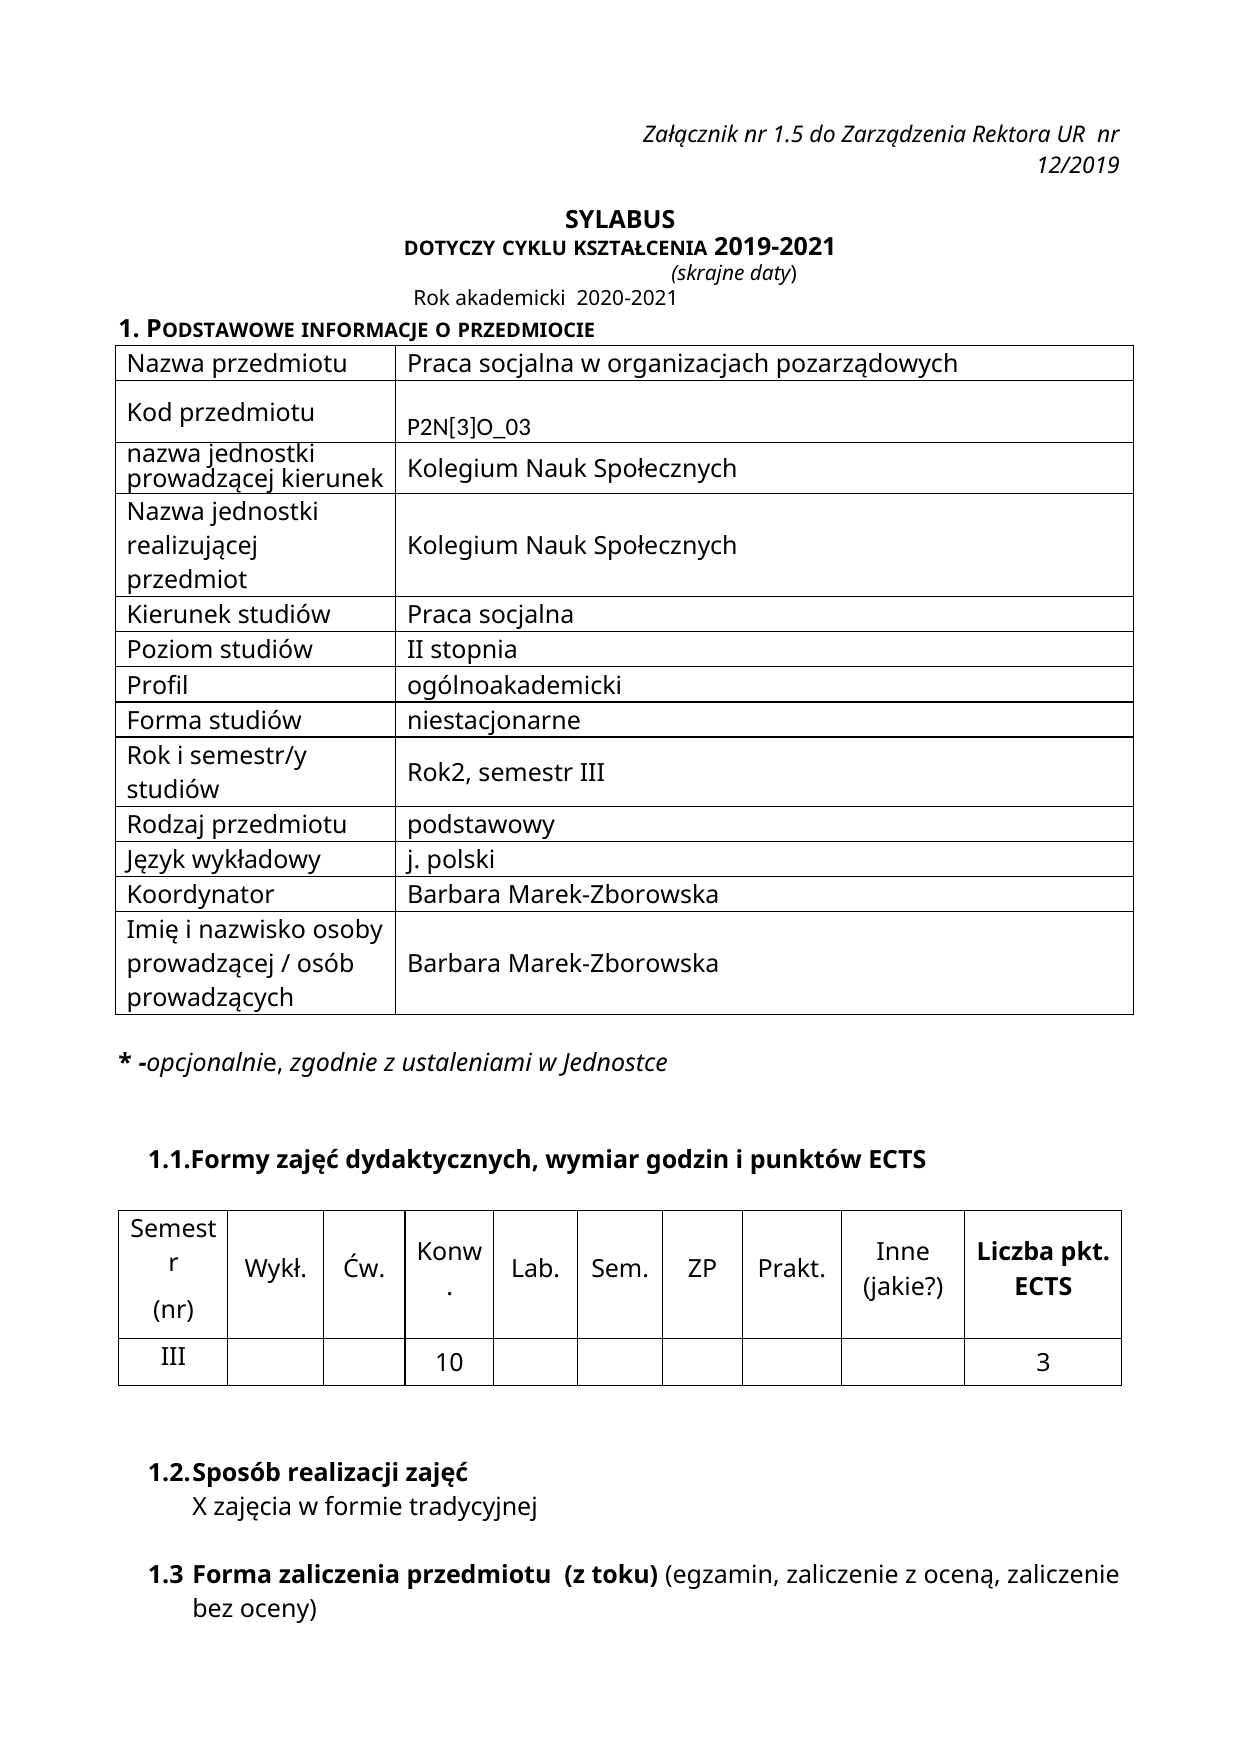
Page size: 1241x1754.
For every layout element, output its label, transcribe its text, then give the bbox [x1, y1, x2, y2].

table_header Konw. [406, 1211, 493, 1338]
text SYLABUS [118, 201, 1122, 236]
table_cell Rok i semestr/y studiów [116, 738, 395, 806]
table_header Sem. [578, 1211, 662, 1338]
table_cell podstawowy [396, 807, 1133, 841]
table_cell Kod przedmiotu [116, 381, 395, 442]
table_cell Barbara Marek-Zborowska [396, 877, 1133, 911]
text X zajęcia w formie tradycyjnej [192, 1488, 1122, 1522]
table_cell Imię i nazwisko osoby prowadzącej / osób prowadzących [116, 912, 395, 1014]
table_cell [663, 1339, 742, 1385]
table_cell Poziom studiów [116, 632, 395, 666]
text 1.2. Sposób realizacji zajęć [148, 1454, 1122, 1488]
table_cell [743, 1339, 841, 1385]
table_header Lab. [494, 1211, 577, 1338]
text Rok akademicki 2020-2021 [118, 286, 1122, 311]
table_header Prakt. [743, 1211, 841, 1338]
table_cell Kolegium Nauk Społecznych [396, 443, 1133, 493]
table_cell Rodzaj przedmiotu [116, 807, 395, 841]
table_cell III [119, 1339, 227, 1385]
table_cell [228, 1339, 323, 1385]
table_cell niestacjonarne [396, 703, 1133, 736]
table_cell Język wykładowy [116, 842, 395, 876]
table_cell [842, 1339, 964, 1385]
text * -opcjonalnie, zgodnie z ustaleniami w Jednostce [118, 1044, 1122, 1078]
table_cell [324, 1339, 404, 1385]
table_header Ćw. [324, 1211, 404, 1338]
text (skrajne daty) [118, 261, 1122, 286]
table_cell Kierunek studiów [116, 597, 395, 631]
table_header Liczba pkt. ECTS [965, 1211, 1121, 1338]
table_cell 10 [406, 1339, 493, 1385]
table_cell Kolegium Nauk Społecznych [396, 494, 1133, 596]
table_cell Rok2, semestr III [396, 738, 1133, 806]
table_header Praca socjalna w organizacjach pozarządowych [396, 346, 1133, 380]
table_cell II stopnia [396, 632, 1133, 666]
table_cell Profil [116, 667, 395, 701]
text Załącznik nr 1.5 do Zarządzenia Rektora UR nr 12/2019 [118, 118, 1122, 181]
table_cell ogólnoakademicki [396, 667, 1133, 701]
table_cell Praca socjalna [396, 597, 1133, 631]
table_header ZP [663, 1211, 742, 1338]
table_cell Barbara Marek-Zborowska [396, 912, 1133, 1014]
table_cell Forma studiów [116, 703, 395, 736]
text 1.1.Formy zajęć dydaktycznych, wymiar godzin i punktów ECTS [148, 1142, 1122, 1176]
table_cell Nazwa jednostki realizującej przedmiot [116, 494, 395, 596]
table_header Inne (jakie?) [842, 1211, 964, 1338]
text dotyczy cyklu kształcenia 2019-2021 [118, 236, 1122, 261]
text 1.3 Forma zaliczenia przedmiotu (z toku) (egzamin, zaliczenie z oceną, zaliczenie bez oceny) [148, 1557, 1122, 1625]
table_cell 3 [965, 1339, 1121, 1385]
table_cell [578, 1339, 662, 1385]
table_cell nazwa jednostki prowadzącej kierunek [116, 443, 395, 493]
table_cell Koordynator [116, 877, 395, 911]
table_cell [494, 1339, 577, 1385]
table_header Wykł. [228, 1211, 323, 1338]
text 1. Podstawowe informacje o przedmiocie [118, 311, 1122, 344]
table_cell P2N[3]O_03 [396, 381, 1133, 442]
table_header Semestr (nr) [119, 1211, 227, 1338]
table_cell j. polski [396, 842, 1133, 876]
table_header Nazwa przedmiotu [116, 346, 395, 380]
